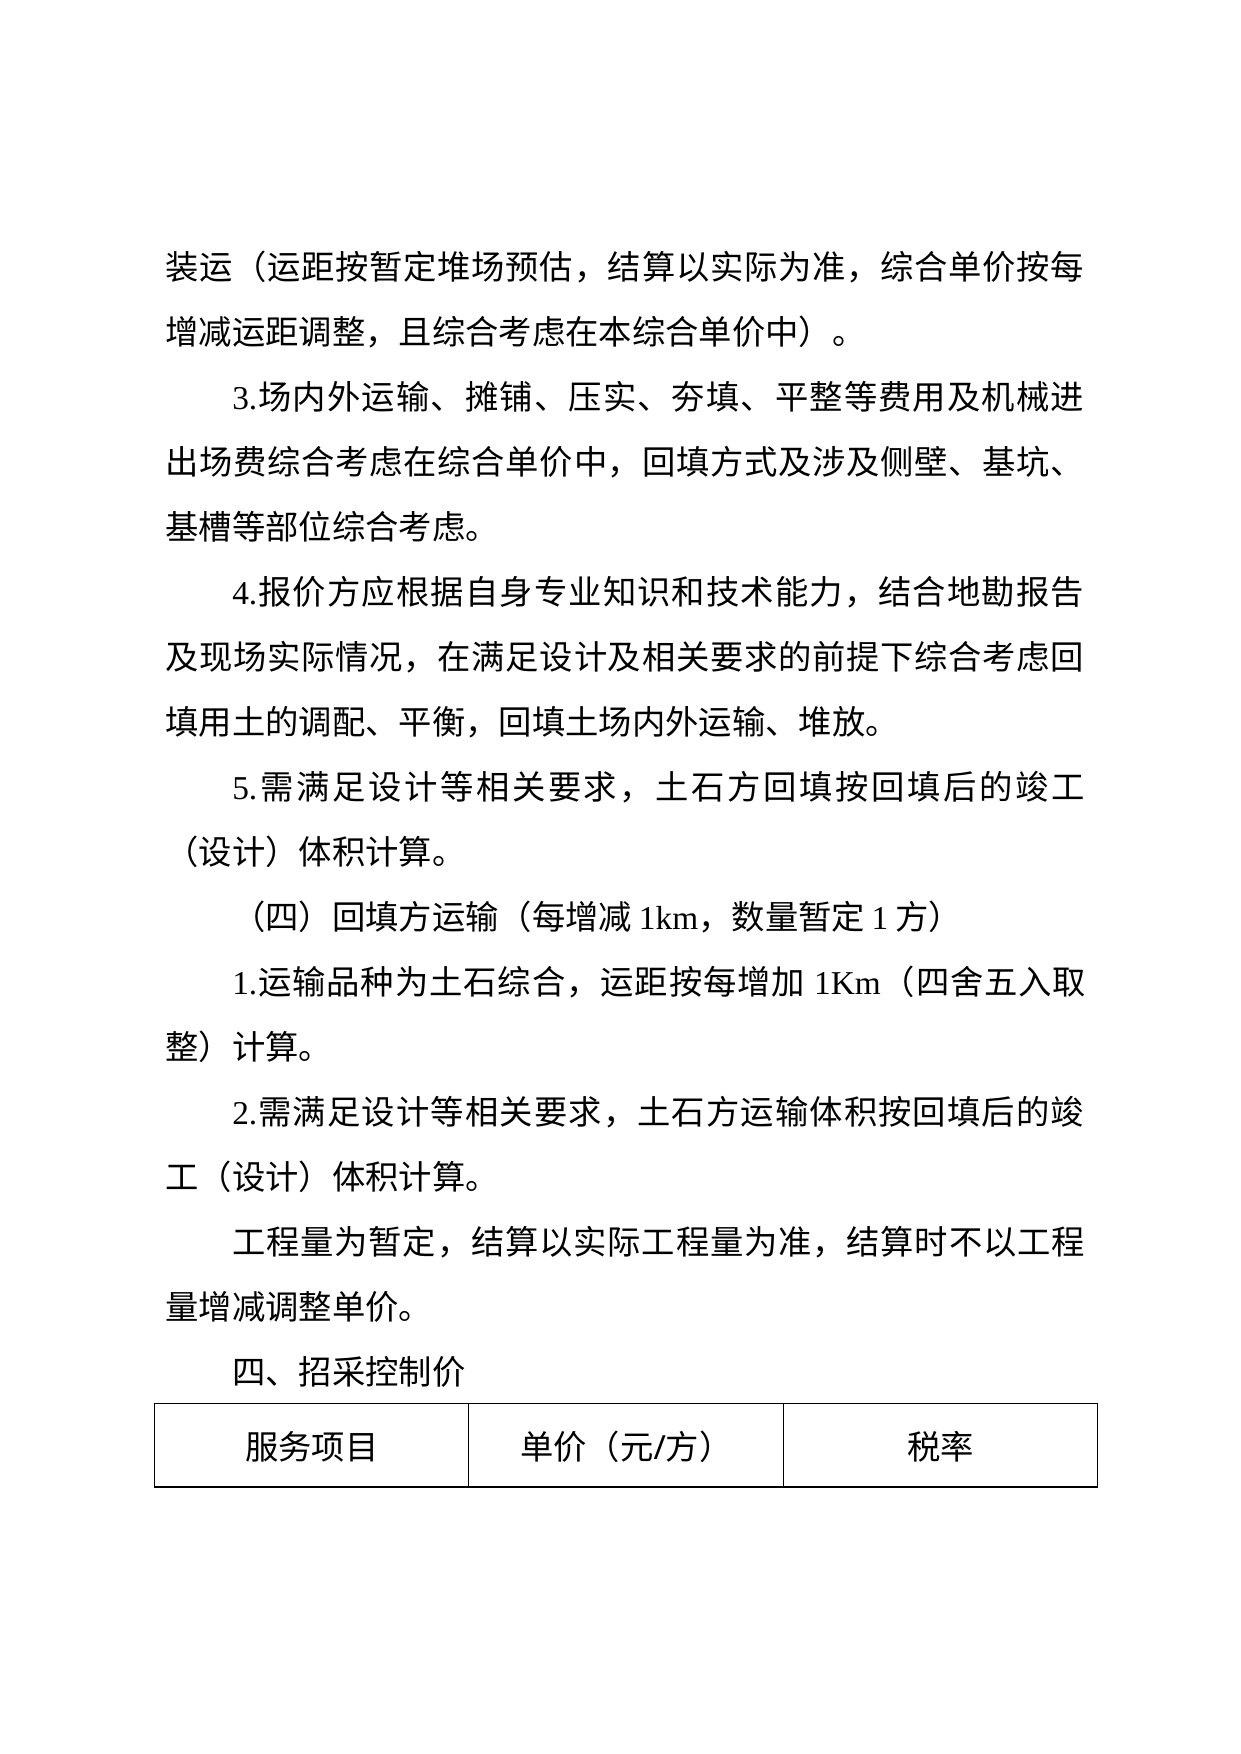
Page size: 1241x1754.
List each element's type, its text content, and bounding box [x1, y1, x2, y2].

text 1.运输品种为土石综合，运距按每增加1Km（四舍五入取整）计算。 [165, 948, 1087, 1078]
text 4.报价方应根据自身专业知识和技术能力，结合地勘报告及现场实际情况，在满足设计及相关要求的前提下综合考虑回填用土的调配、平衡，回填土场内外运输、堆放。 [165, 558, 1087, 753]
text 5.需满足设计等相关要求，土石方回填按回填后的竣工（设计）体积计算。 [165, 753, 1087, 883]
text （四）回填方运输（每增减1km，数量暂定1方） [165, 883, 1087, 948]
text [165, 233, 1087, 363]
text 3.场内外运输、摊铺、压实、夯填、平整等费用及机械进出场费综合考虑在综合单价中，回填方式及涉及侧壁、基坑、基槽等部位综合考虑。 [165, 363, 1087, 558]
table_header 税率 [784, 1404, 1097, 1486]
text 2.需满足设计等相关要求，土石方运输体积按回填后的竣工（设计）体积计算。 [165, 1078, 1087, 1208]
table_header 服务项目 [155, 1404, 468, 1486]
list 招采控制价 [165, 1338, 1087, 1403]
text 工程量为暂定，结算以实际工程量为准，结算时不以工程量增减调整单价。 [165, 1208, 1087, 1338]
table_header 单价（元/方） [469, 1404, 783, 1486]
